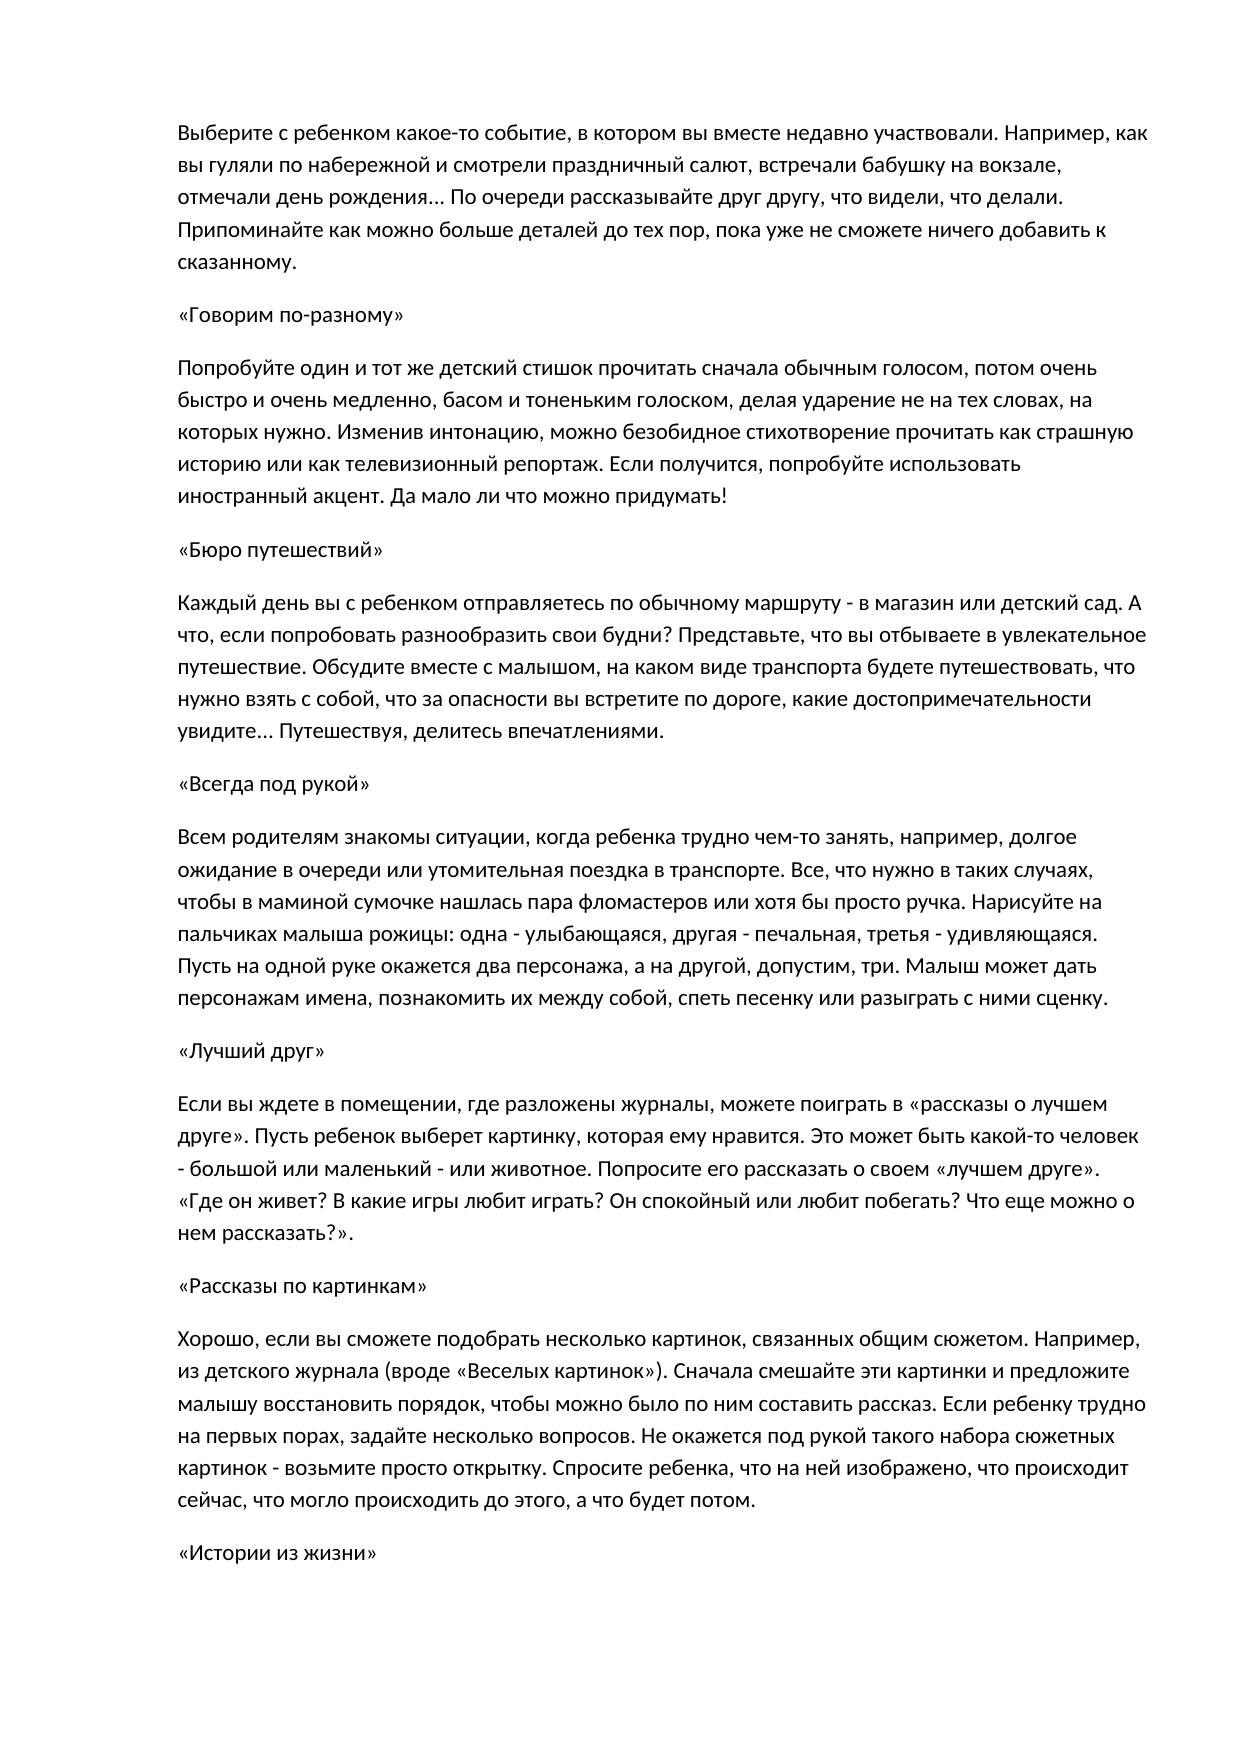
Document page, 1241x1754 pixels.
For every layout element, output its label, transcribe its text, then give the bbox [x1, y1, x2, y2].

text Если вы ждете в помещении, где разложены журналы, можете поиграть в «рассказы о лучшем друге». Пусть ребенок выберет картинку, которая ему нравится. Это может быть какой-то человек - большой или маленький - или животное. Попросите его рассказать о своем «лучшем друге». «Где он живет? В какие игры любит играть? Он спокойный или любит побегать? Что еще можно о нем рассказать?». [177, 1089, 1152, 1246]
text «Говорим по-разному» [177, 300, 1152, 328]
text «Рассказы по картинкам» [177, 1271, 1152, 1299]
text Каждый день вы с ребенком отправляетесь по обычному маршруту - в магазин или детский сад. А что, если попробовать разнообразить свои будни? Представьте, что вы отбываете в увлекательное путешествие. Обсудите вместе с малышом, на каком виде транспорта будете путешествовать, что нужно взять с собой, что за опасности вы встретите по дороге, какие достопримечательности увидите... Путешествуя, делитесь впечатлениями. [177, 588, 1152, 744]
text Попробуйте один и тот же детский стишок прочитать сначала обычным голосом, потом очень быстро и очень медленно, басом и тоненьким голоском, делая ударение не на тех словах, на которых нужно. Изменив интонацию, можно безобидное стихотворение прочитать как страшную историю или как телевизионный репортаж. Если получится, попробуйте использовать иностранный акцент. Да мало ли что можно придумать! [177, 353, 1152, 510]
text Всем родителям знакомы ситуации, когда ребенка трудно чем-то занять, например, долгое ожидание в очереди или утомительная поездка в транспорте. Все, что нужно в таких случаях, чтобы в маминой сумочке нашлась пара фломастеров или хотя бы просто ручка. Нарисуйте на пальчиках малыша рожицы: одна - улыбающаяся, другая - печальная, третья - удивляющаяся. Пусть на одной руке окажется два персонажа, а на другой, допустим, три. Малыш может дать персонажам имена, познакомить их между собой, спеть песенку или разыграть с ними сценку. [177, 822, 1152, 1011]
text Хорошо, если вы сможете подобрать несколько картинок, связанных общим сюжетом. Например, из детского журнала (вроде «Веселых картинок»). Сначала смешайте эти картинки и предложите малышу восстановить порядок, чтобы можно было по ним составить рассказ. Если ребенку трудно на первых порах, задайте несколько вопросов. Не окажется под рукой такого набора сюжетных картинок - возьмите просто открытку. Спросите ребенка, что на ней изображено, что происходит сейчас, что могло происходить до этого, а что будет потом. [177, 1324, 1152, 1513]
text «Бюро путешествий» [177, 535, 1152, 563]
text «Истории из жизни» [177, 1538, 1152, 1566]
text Выберите с ребенком какое-то событие, в котором вы вместе недавно участвовали. Например, как вы гуляли по набережной и смотрели праздничный салют, встречали бабушку на вокзале, отмечали день рождения... По очереди рассказывайте друг другу, что видели, что делали. Припоминайте как можно больше деталей до тех пор, пока уже не сможете ничего добавить к сказанному. [177, 118, 1152, 275]
text «Всегда под рукой» [177, 769, 1152, 797]
text «Лучший друг» [177, 1036, 1152, 1064]
